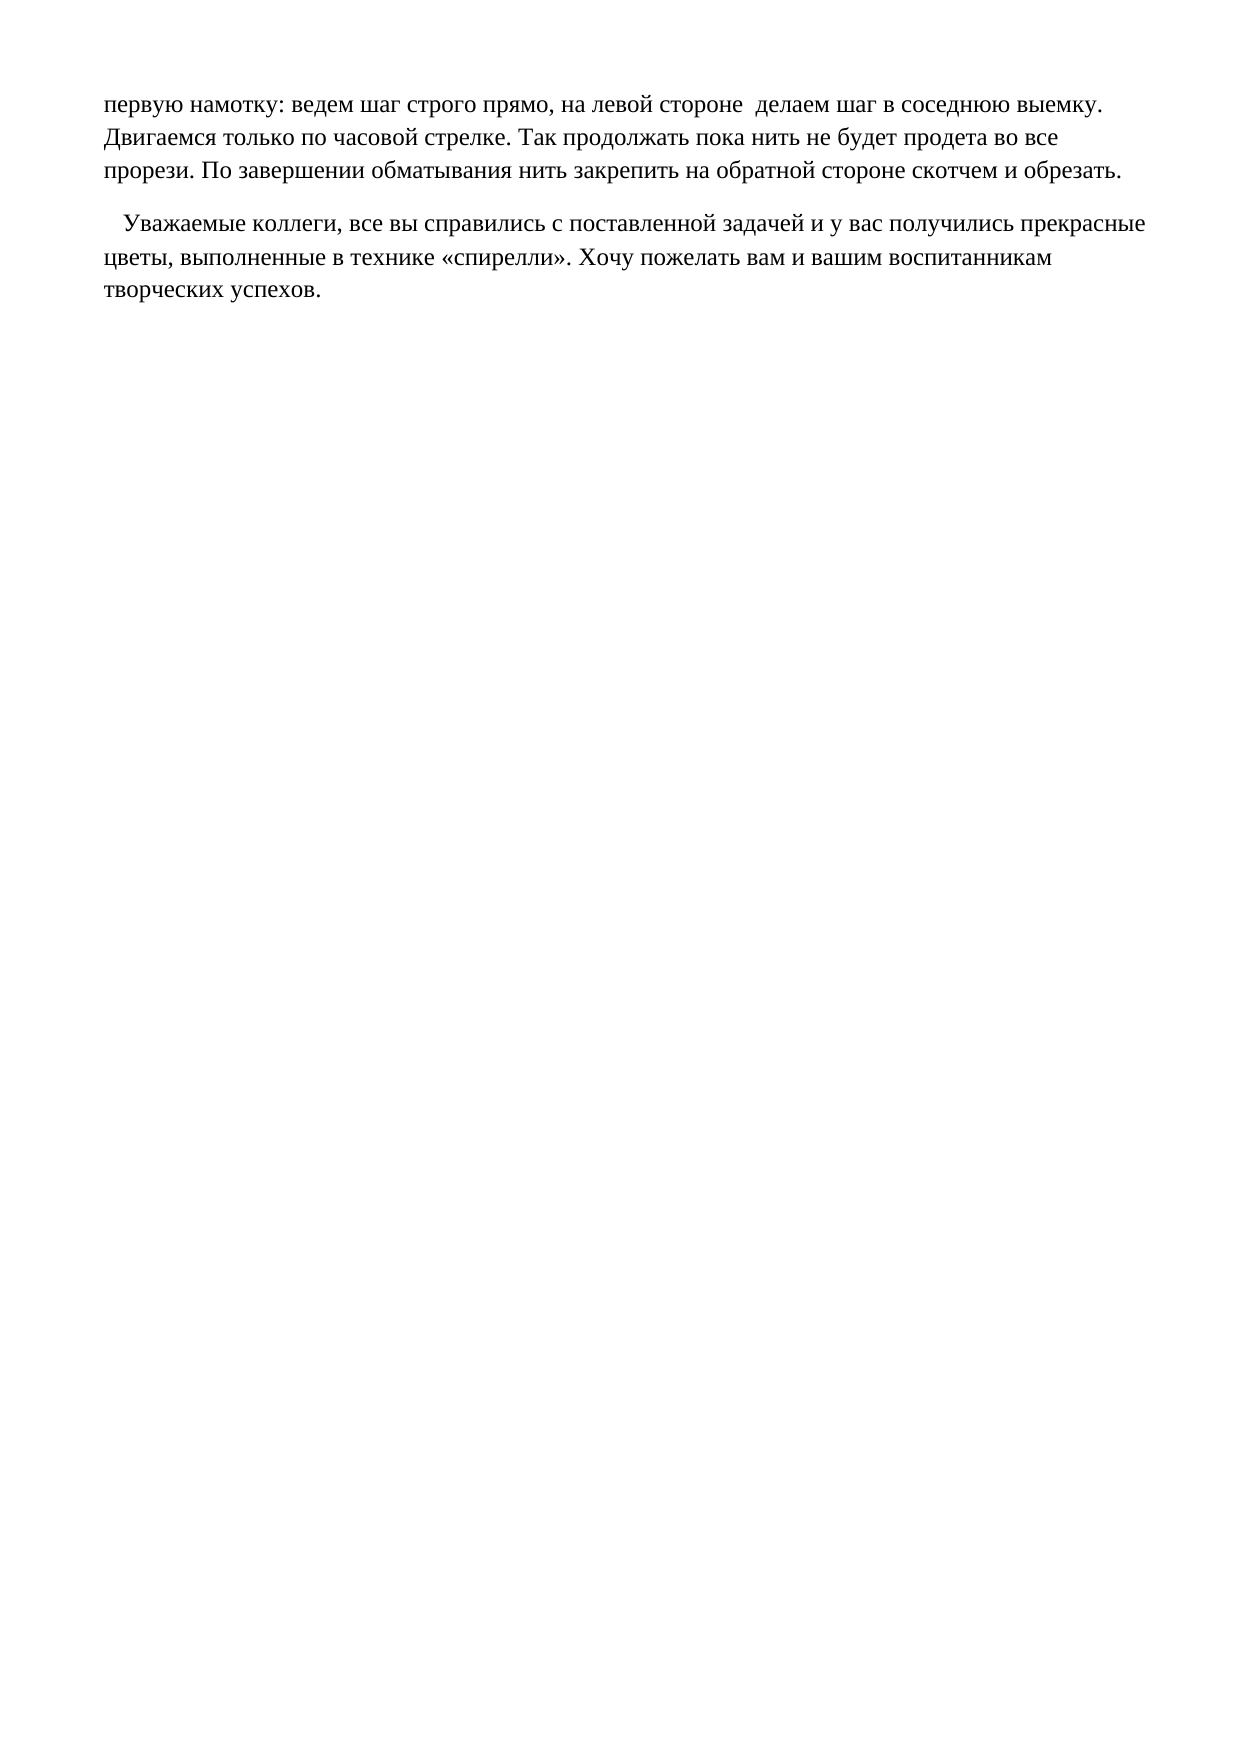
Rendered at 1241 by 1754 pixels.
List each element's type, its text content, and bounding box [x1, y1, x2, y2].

text Уважаемые коллеги, все вы справились с поставленной задачей и у вас получились прекрасные цветы, выполненные в технике «спирелли». Хочу пожелать вам и вашим воспитанникам творческих успехов. [103, 208, 1152, 303]
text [103, 89, 1152, 183]
